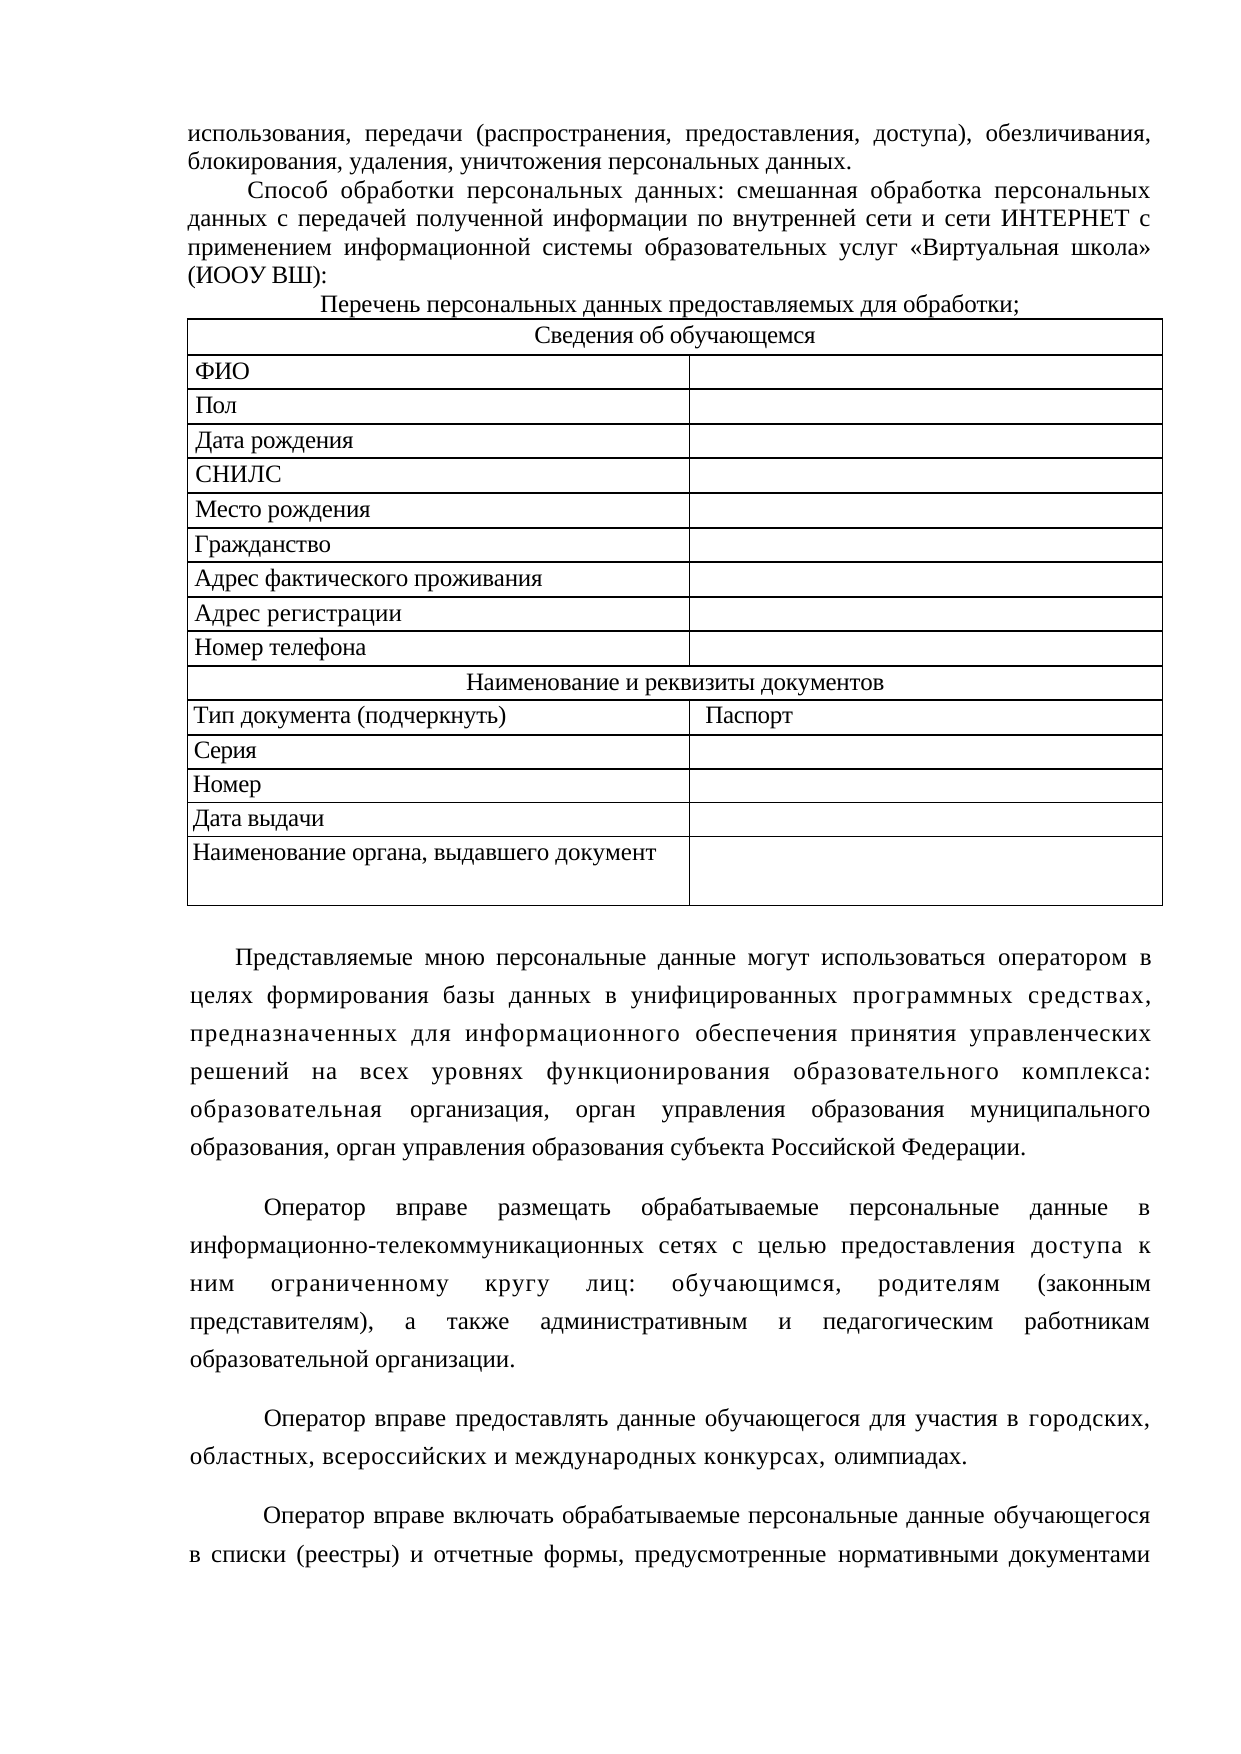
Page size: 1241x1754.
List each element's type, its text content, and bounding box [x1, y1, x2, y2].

text Оператор вправе предоставлять данные обучающегося для участия в городских, областных, всероссийских и международных конкурсах, олимпиадах. [189, 1395, 1150, 1472]
table_cell [690, 803, 1162, 836]
table_cell [690, 837, 1162, 905]
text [187, 118, 1152, 175]
table_cell Паспорт [690, 701, 1162, 734]
table_cell [690, 736, 1162, 768]
text Представляемые мною персональные данные могут использоваться оператором в целях формирования базы данных в унифицированных программных средствах, предназначенных для информационного обеспечения принятия управленческих решений на всех уровнях функционирования образовательного комплекса: образовательная организация, орган управления образования муниципального образования, орган управления образования субъекта Российской Федерации. [190, 935, 1152, 1163]
table_cell [690, 632, 1162, 665]
table_cell [690, 598, 1162, 630]
table_cell [690, 390, 1162, 423]
table_cell [690, 356, 1162, 388]
table_cell Адрес фактического проживания [188, 563, 689, 596]
table_cell Место рождения [188, 494, 689, 527]
text Оператор вправе размещать обрабатываемые персональные данные в информационно-телекоммуникационных сетях с целью предоставления доступа к ним ограниченному кругу лиц: обучающимся, родителям (законным представителям), а также административным и педагогическим работникам образовательной организации. [189, 1185, 1151, 1375]
text Способ обработки персональных данных: смешанная обработка персональных данных с передачей полученной информации по внутренней сети и сети ИНТЕРНЕТ с применением информационной системы образовательных услуг «Виртуальная школа» (ИООУ ВШ): [187, 175, 1152, 289]
text Перечень персональных данных предоставляемых для обработки; [187, 289, 1152, 318]
table_cell [690, 494, 1162, 527]
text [189, 1493, 1150, 1570]
table_cell Дата выдачи [188, 803, 689, 836]
table_cell Наименование органа, выдавшего документ [188, 837, 689, 905]
table_header Сведения об обучающемся [188, 320, 1162, 354]
table_cell Гражданство [188, 529, 689, 561]
table_cell [690, 529, 1162, 561]
table_cell Номер [188, 770, 689, 802]
table_cell [690, 563, 1162, 596]
table_cell СНИЛС [188, 459, 689, 492]
table_cell Наименование и реквизиты документов [188, 667, 1162, 699]
table_cell ФИО [188, 356, 689, 388]
table_cell Серия [188, 736, 689, 768]
table_cell Адрес регистрации [188, 598, 689, 630]
table_cell Номер телефона [188, 632, 689, 665]
table_cell Тип документа (подчеркнуть) [188, 701, 689, 734]
table_cell Пол [188, 390, 689, 423]
table_cell [690, 425, 1162, 457]
table_cell Дата рождения [188, 425, 689, 457]
table_cell [690, 459, 1162, 492]
table_cell [690, 770, 1162, 802]
